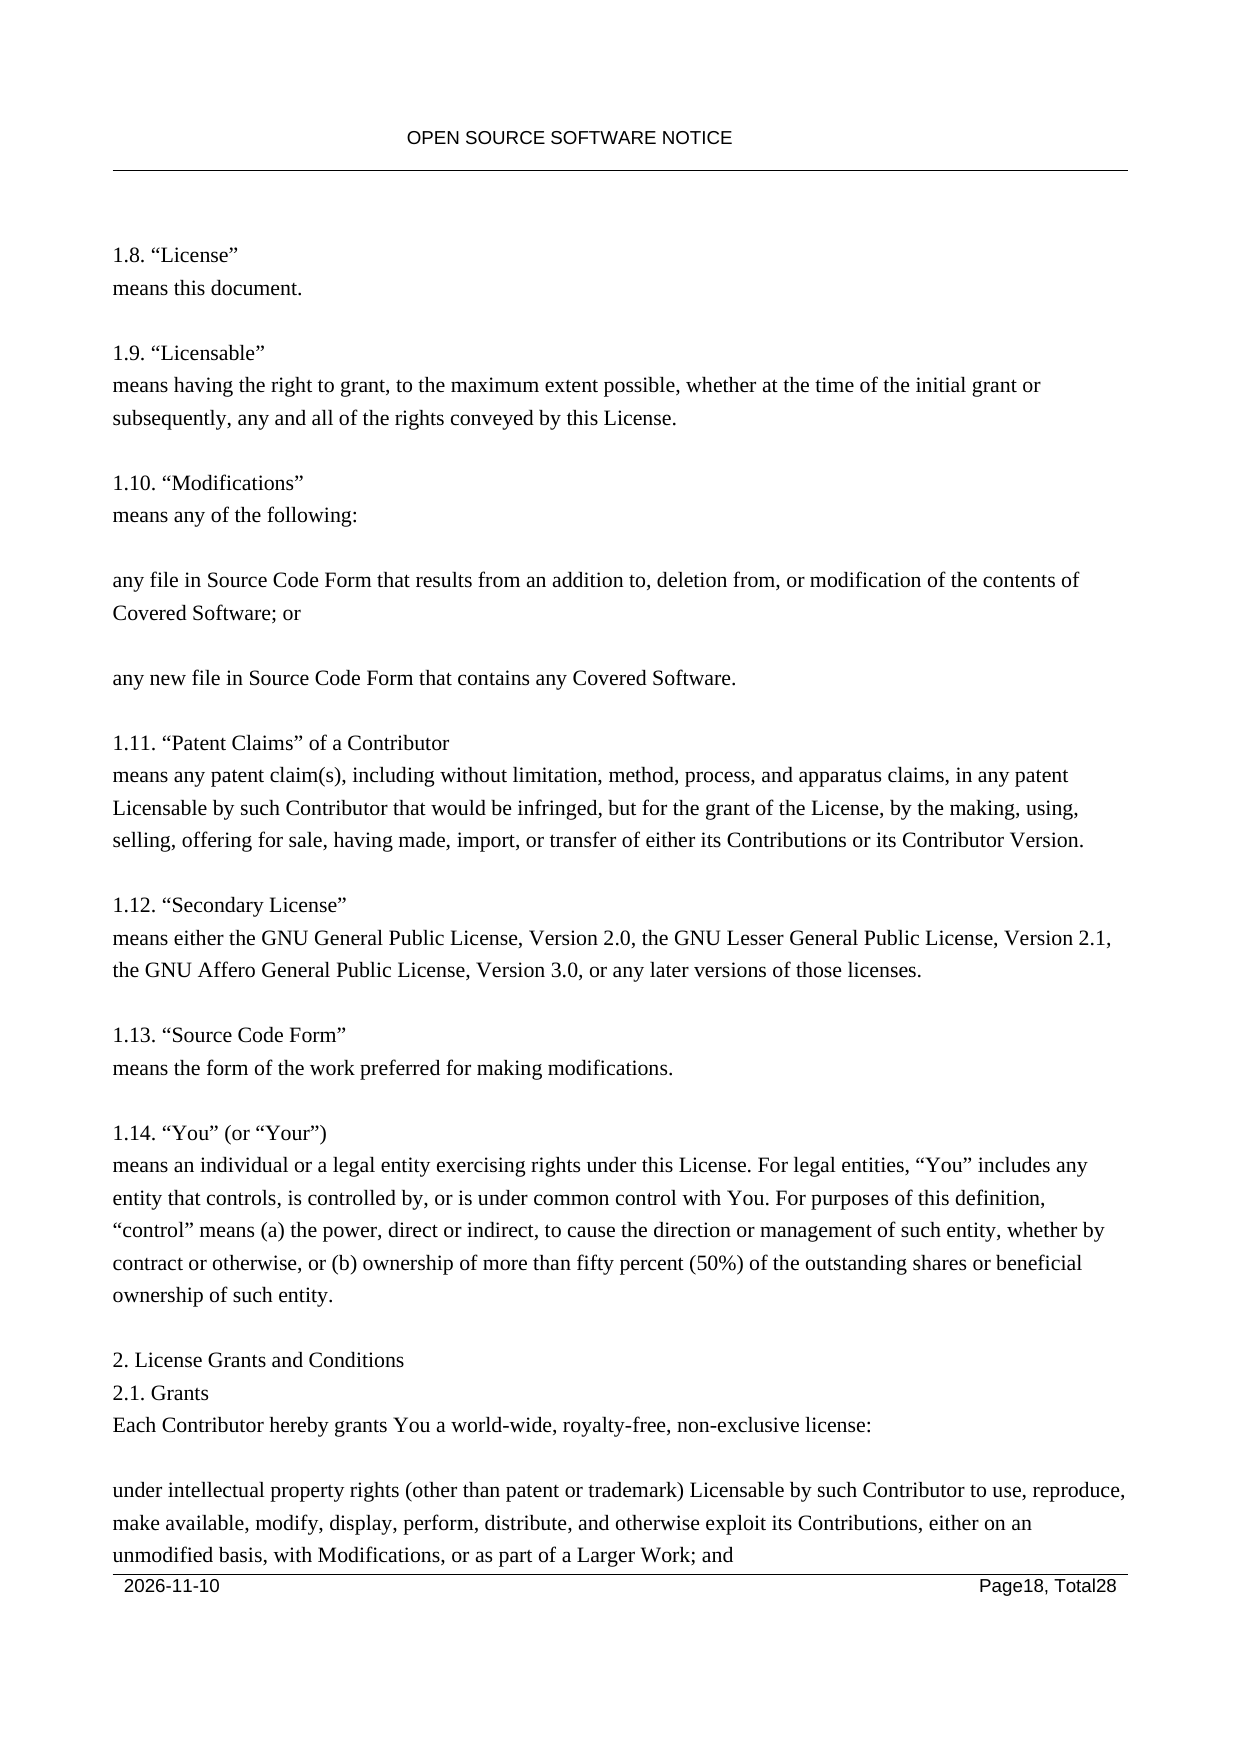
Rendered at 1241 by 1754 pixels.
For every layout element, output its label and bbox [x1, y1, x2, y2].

text [112, 206, 1128, 1571]
